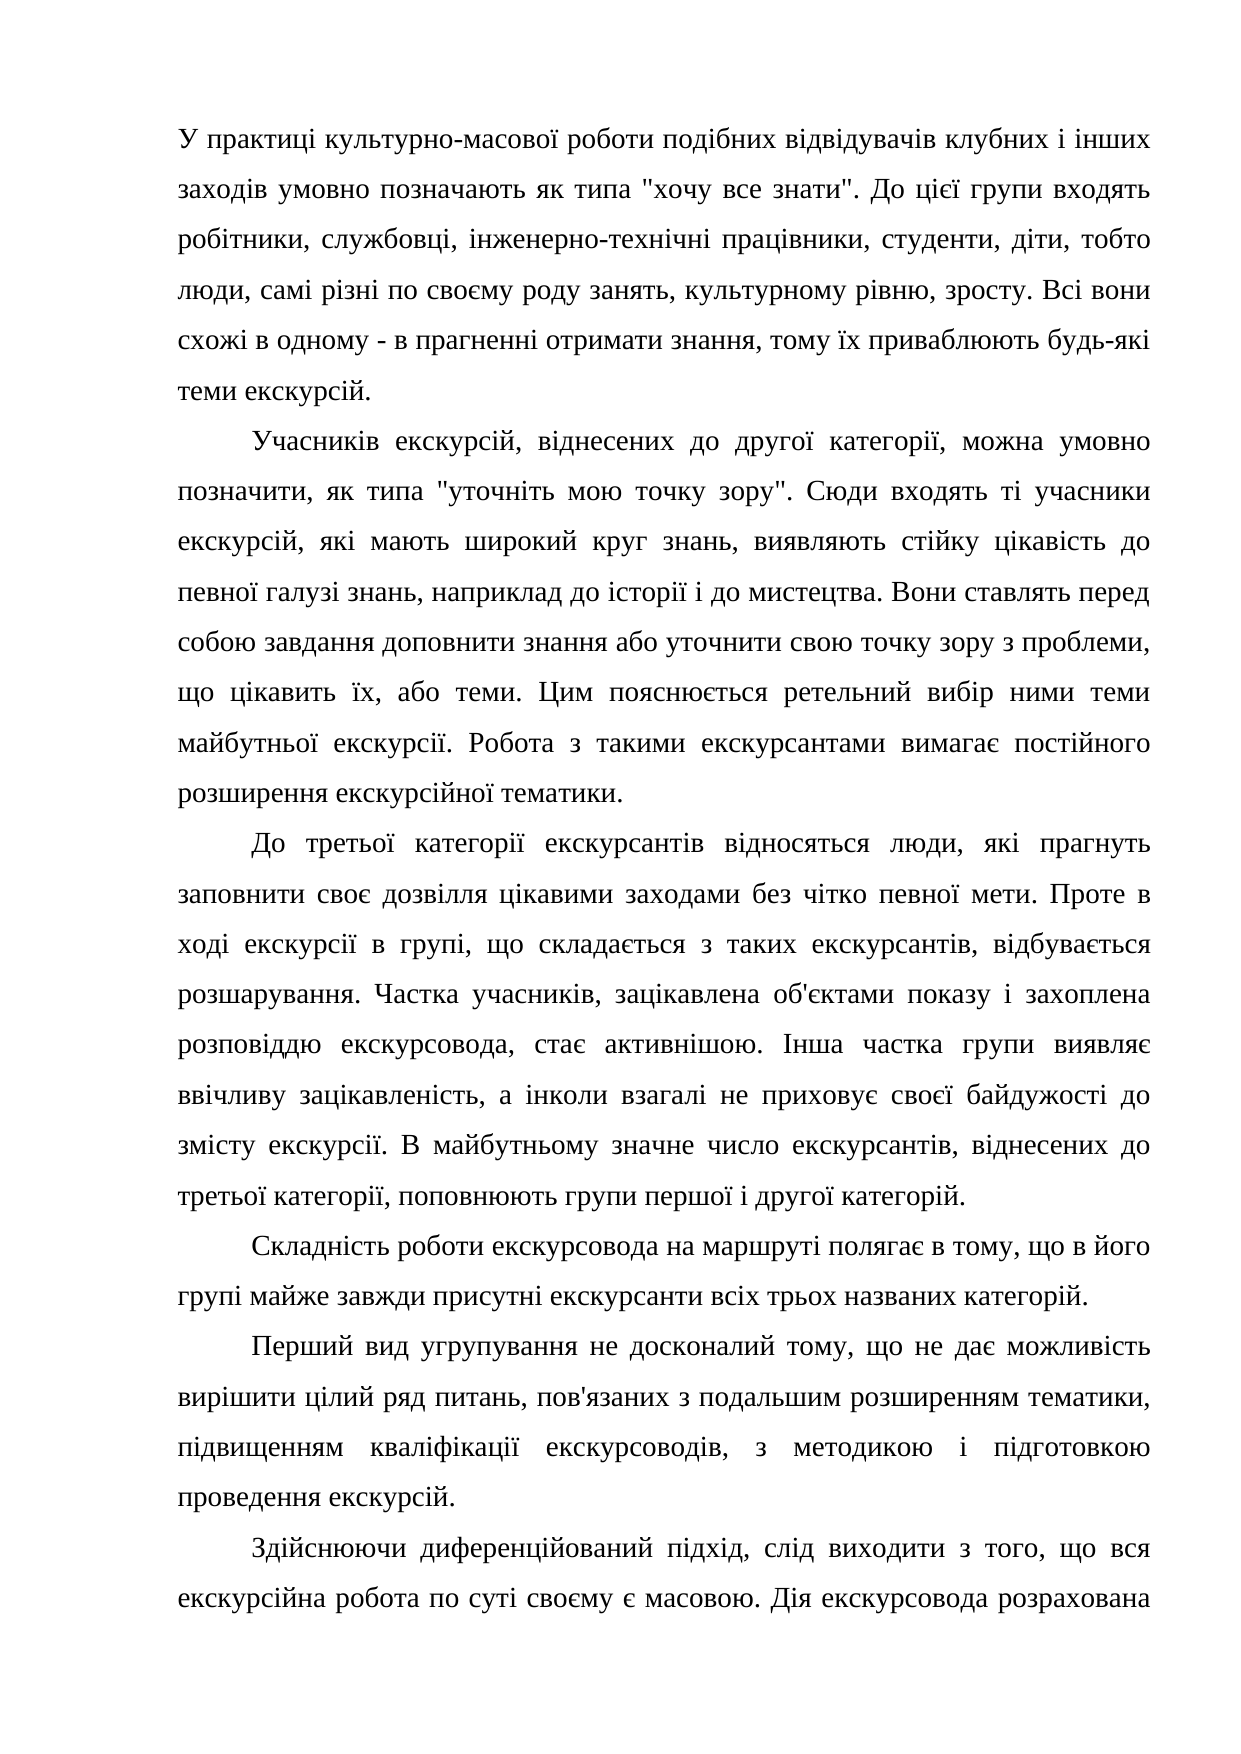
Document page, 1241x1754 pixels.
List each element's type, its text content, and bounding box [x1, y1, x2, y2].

text До третьої категорії екскурсантів відносяться люди, які прагнуть заповнити своє дозвілля цікавими заходами без чітко певної мети. Проте в ході екскурсії в групі, що складається з таких екскурсантів, відбувається розшарування. Частка учасників, зацікавлена об'єктами показу і захоплена розповіддю екскурсовода, стає активнішою. Інша частка групи виявляє ввічливу зацікавленість, а інколи взагалі не приховує своєї байдужості до змісту екскурсії. В майбутньому значне число екскурсантів, віднесених до третьої категорії, поповнюють групи першої і другої категорій. [177, 825, 1152, 1211]
text Перший вид угрупування не досконалий тому, що не дає можливість вирішити цілий ряд питань, пов'язаних з подальшим розширенням тематики, підвищенням кваліфікації екскурсоводів, з методикою і підготовкою проведення екскурсій. [177, 1328, 1152, 1513]
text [177, 1530, 1152, 1614]
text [177, 121, 1152, 406]
text Складність роботи екскурсовода на маршруті полягає в тому, що в його групі майже завжди присутні екскурсанти всіх трьох названих категорій. [177, 1228, 1152, 1312]
text Учасників екскурсій, віднесених до другої категорії, можна умовно позначити, як типа "уточніть мою точку зору". Сюди входять ті учасники екскурсій, які мають широкий круг знань, виявляють стійку цікавість до певної галузі знань, наприклад до історії і до мистецтва. Вони ставлять перед собою завдання доповнити знання або уточнити свою точку зору з проблеми, що цікавить їх, або теми. Цим пояснюється ретельний вибір ними теми майбутньої екскурсії. Робота з такими екскурсантами вимагає постійного розширення екскурсійної тематики. [177, 423, 1152, 809]
